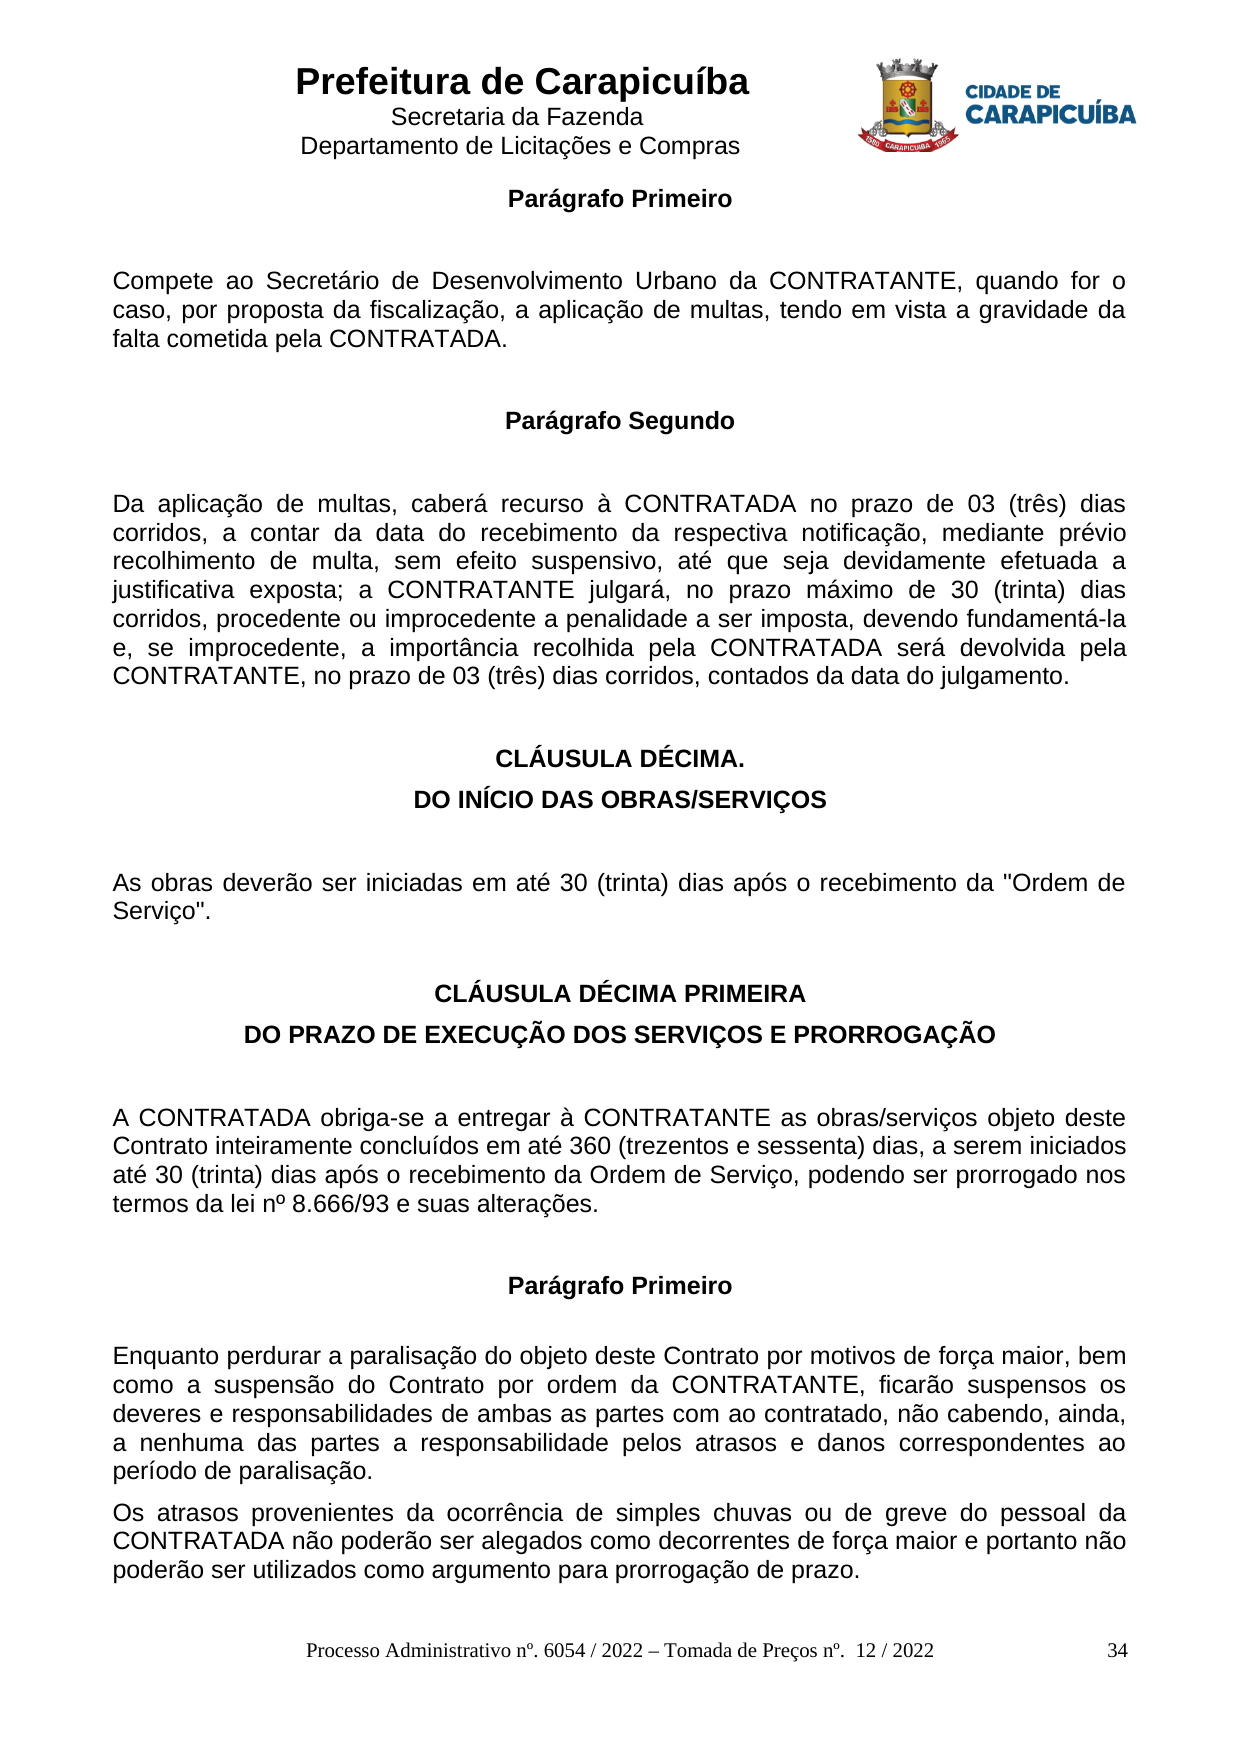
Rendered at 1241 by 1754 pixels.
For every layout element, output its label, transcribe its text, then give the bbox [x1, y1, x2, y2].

picture [857, 57, 1139, 152]
text CLÁUSULA DÉCIMA PRIMEIRA [112, 979, 1128, 1007]
text As obras deverão ser iniciadas em até 30 (trinta) dias após o recebimento da "Ordem de Serviço". [112, 867, 1128, 925]
text DO PRAZO DE EXECUÇÃO DOS SERVIÇOS E PRORROGAÇÃO [112, 1020, 1128, 1049]
text CLÁUSULA DÉCIMA. [112, 744, 1128, 772]
text Parágrafo Primeiro [112, 1271, 1128, 1300]
text A CONTRATADA obriga-se a entregar à CONTRATANTE as obras/serviços objeto deste Contrato inteiramente concluídos em até 360 (trezentos e sessenta) dias, a serem iniciados até 30 (trinta) dias após o recebimento da Ordem de Serviço, podendo ser prorrogado nos termos da lei nº 8.666/93 e suas alterações. [112, 1102, 1128, 1217]
text DO INÍCIO DAS OBRAS/SERVIÇOS [112, 785, 1128, 814]
text Parágrafo Segundo [112, 406, 1128, 435]
text Os atrasos provenientes da ocorrência de simples chuvas ou de greve do pessoal da CONTRATADA não poderão ser alegados como decorrentes de força maior e portanto não poderão ser utilizados como argumento para prorrogação de prazo. [112, 1497, 1128, 1584]
text Parágrafo Primeiro [112, 184, 1128, 212]
text Da aplicação de multas, caberá recurso à CONTRATADA no prazo de 03 (três) dias corridos, a contar da data do recebimento da respectiva notificação, mediante prévio recolhimento de multa, sem efeito suspensivo, até que seja devidamente efetuada a justificativa exposta; a CONTRATANTE julgará, no prazo máximo de 30 (trinta) dias corridos, procedente ou improcedente a penalidade a ser imposta, devendo fundamentá-la e, se improcedente, a importância recolhida pela CONTRATADA será devolvida pela CONTRATANTE, no prazo de 03 (três) dias corridos, contados da data do julgamento. [112, 489, 1128, 690]
text Compete ao Secretário de Desenvolvimento Urbano da CONTRATANTE, quando for o caso, por proposta da fiscalização, a aplicação de multas, tendo em vista a gravidade da falta cometida pela CONTRATADA. [112, 266, 1128, 352]
text Enquanto perdurar a paralisação do objeto deste Contrato por motivos de força maior, bem como a suspensão do Contrato por ordem da CONTRATANTE, ficarão suspensos os deveres e responsabilidades de ambas as partes com ao contratado, não cabendo, ainda, a nenhuma das partes a responsabilidade pelos atrasos e danos correspondentes ao período de paralisação. [112, 1341, 1128, 1485]
